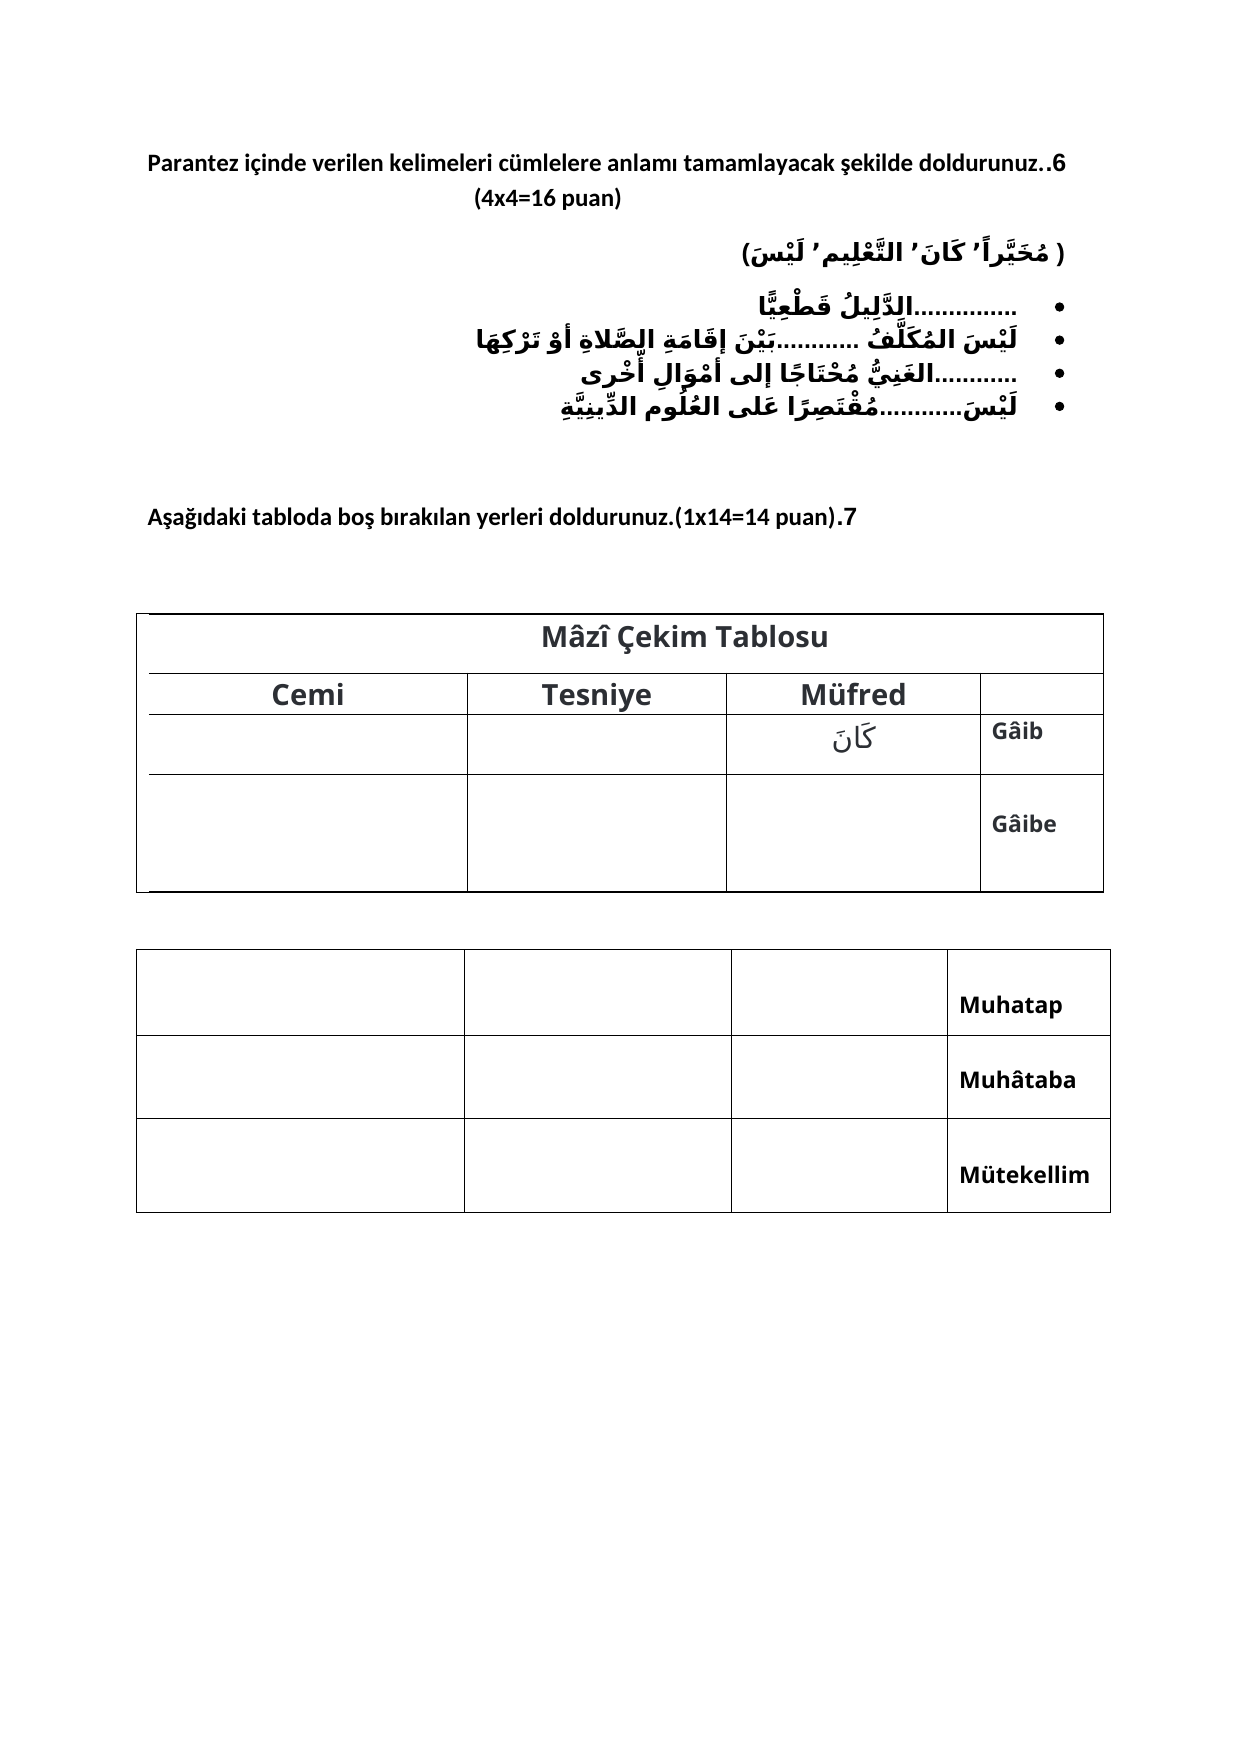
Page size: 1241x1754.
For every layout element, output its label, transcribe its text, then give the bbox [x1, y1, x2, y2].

table_cell Muhâtaba [948, 1036, 1110, 1118]
table_header [137, 950, 464, 1035]
table_cell [465, 1119, 731, 1212]
list ...............الدَّلِيلُ قَطْعِيًّا [148, 292, 1055, 321]
table_header [465, 950, 731, 1035]
table_cell [732, 1119, 947, 1212]
table_cell Mütekellim [948, 1119, 1110, 1212]
table_cell [732, 1036, 947, 1118]
list لَيْسَ المُكَلَّفُ ............بَيْنَ إقَامَةِ الصَّلاةِ أوْ تَرْكِهَا [148, 325, 1055, 354]
table_header Muhatap [948, 950, 1110, 1035]
text 6.Parantez içinde verilen kelimeleri cümlelere anlamı tamamlayacak şekilde doldurunuz.(4x4=16 puan) [148, 148, 1093, 213]
text 7.Aşağıdaki tabloda boş bırakılan yerleri doldurunuz.(1x14=14 puan) [148, 501, 1093, 532]
list لَيْسَ............مُقْتَصِرًا عَلى العُلُوم الدِّينِيَّةِ [148, 392, 1055, 421]
list ............الغَنِيُّ مُحْتَاجًا إلى أمْوَالِ أّخْرى [148, 358, 1055, 387]
text ( مُخَيَّراً٬ كَانَ٬ التَّعْلِيم٬ لَيْسَ) [148, 238, 1093, 267]
table_cell [137, 1036, 464, 1118]
table_cell [137, 1119, 464, 1212]
table_header [732, 950, 947, 1035]
table_header [137, 614, 1103, 892]
table_cell [465, 1036, 731, 1118]
